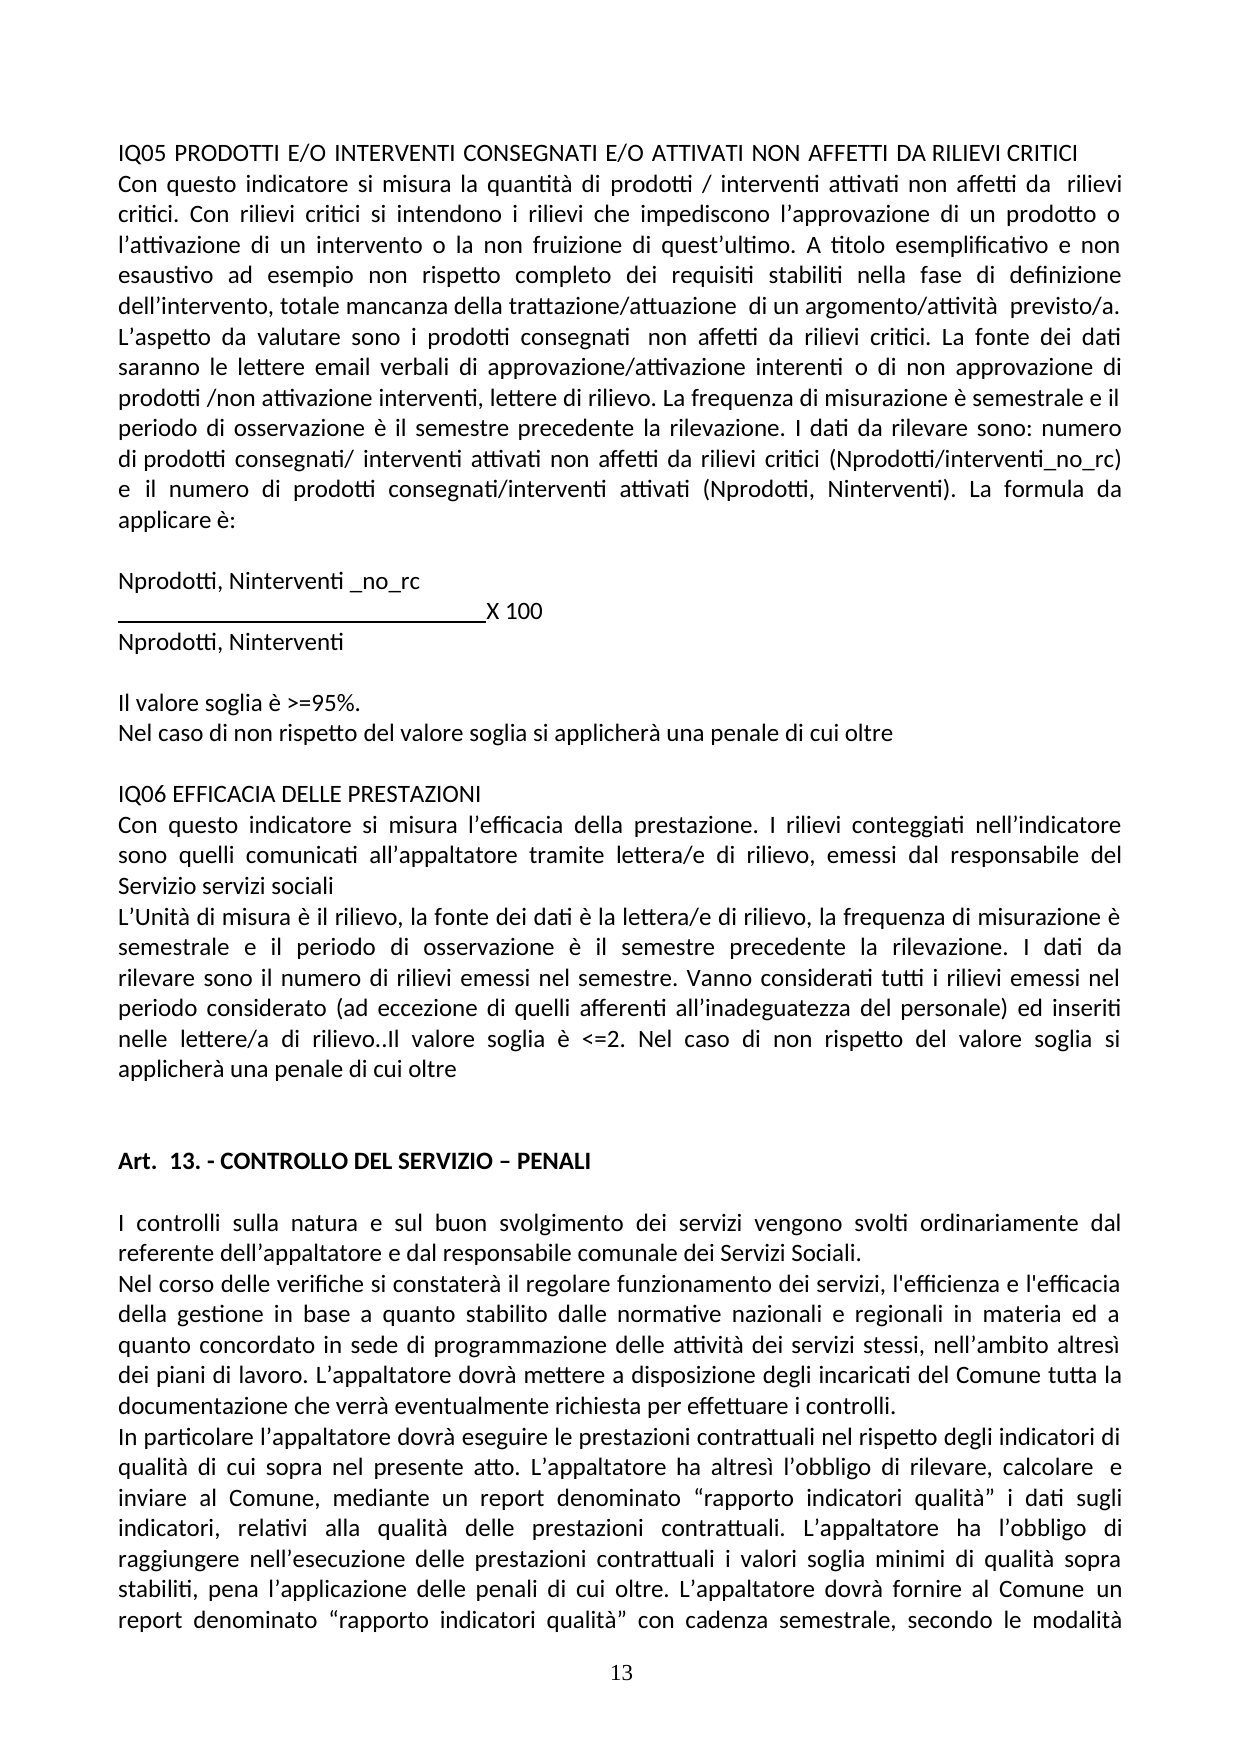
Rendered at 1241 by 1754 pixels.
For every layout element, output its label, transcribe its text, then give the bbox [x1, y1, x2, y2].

text Con questo indicatore si misura l’efficacia della prestazione. I rilievi conteggiati nell’indicatore sono quelli comunicati all’appaltatore tramite lettera/e di rilievo, emessi dal responsabile del Servizio servizi sociali [118, 809, 1122, 901]
text Nprodotti, Ninterventi _no_rc [118, 565, 1142, 595]
text Con questo indicatore si misura la quantità di prodotti / interventi attivati non affetti da rilievi critici. Con rilievi critici si intendono i rilievi che impediscono l’approvazione di un prodotto o l’attivazione di un intervento o la non fruizione di quest’ultimo. A titolo esemplificativo e non esaustivo ad esempio non rispetto completo dei requisiti stabiliti nella fase di definizione dell’intervento, totale mancanza della trattazione/attuazione di un argomento/attività previsto/a. [118, 168, 1122, 321]
text IQ06 EFFICACIA DELLE PRESTAZIONI [118, 778, 1142, 809]
text Nel caso di non rispetto del valore soglia si applicherà una penale di cui oltre [118, 717, 1142, 748]
text Nprodotti, Ninterventi [118, 626, 1142, 656]
text X 100 [118, 595, 1142, 626]
text I controlli sulla natura e sul buon svolgimento dei servizi vengono svolti ordinariamente dal referente dell’appaltatore e dal responsabile comunale dei Servizi Sociali. [118, 1207, 1121, 1268]
subtitle Art. 13. - CONTROLLO DEL SERVIZIO – PENALI [118, 1145, 1142, 1176]
text IQ05 PRODOTTI E/O INTERVENTI CONSEGNATI E/O ATTIVATI NON AFFETTI DA RILIEVI CRITICI [118, 137, 1142, 168]
text L’aspetto da valutare sono i prodotti consegnati non affetti da rilievi critici. La fonte dei dati saranno le lettere email verbali di approvazione/attivazione interenti o di non approvazione di prodotti /non attivazione interventi, lettere di rilievo. La frequenza di misurazione è semestrale e il periodo di osservazione è il semestre precedente la rilevazione. I dati da rilevare sono: numero di prodotti consegnati/ interventi attivati non affetti da rilievi critici (Nprodotti/interventi_no_rc) e il numero di prodotti consegnati/interventi attivati (Nprodotti, Ninterventi). La formula da applicare è: [118, 321, 1122, 534]
text Nel corso delle verifiche si constaterà il regolare funzionamento dei servizi, l'efficienza e l'efficacia della gestione in base a quanto stabilito dalle normative nazionali e regionali in materia ed a quanto concordato in sede di programmazione delle attività dei servizi stessi, nell’ambito altresì dei piani di lavoro. L’appaltatore dovrà mettere a disposizione degli incaricati del Comune tutta la documentazione che verrà eventualmente richiesta per effettuare i controlli. [118, 1268, 1122, 1421]
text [118, 1421, 1122, 1634]
text L’Unità di misura è il rilievo, la fonte dei dati è la lettera/e di rilievo, la frequenza di misurazione è semestrale e il periodo di osservazione è il semestre precedente la rilevazione. I dati da rilevare sono il numero di rilievi emessi nel semestre. Vanno considerati tutti i rilievi emessi nel periodo considerato (ad eccezione di quelli afferenti all’inadeguatezza del personale) ed inseriti nelle lettere/a di rilievo..Il valore soglia è <=2. Nel caso di non rispetto del valore soglia si applicherà una penale di cui oltre [118, 901, 1122, 1084]
text Il valore soglia è >=95%. [118, 687, 1142, 717]
